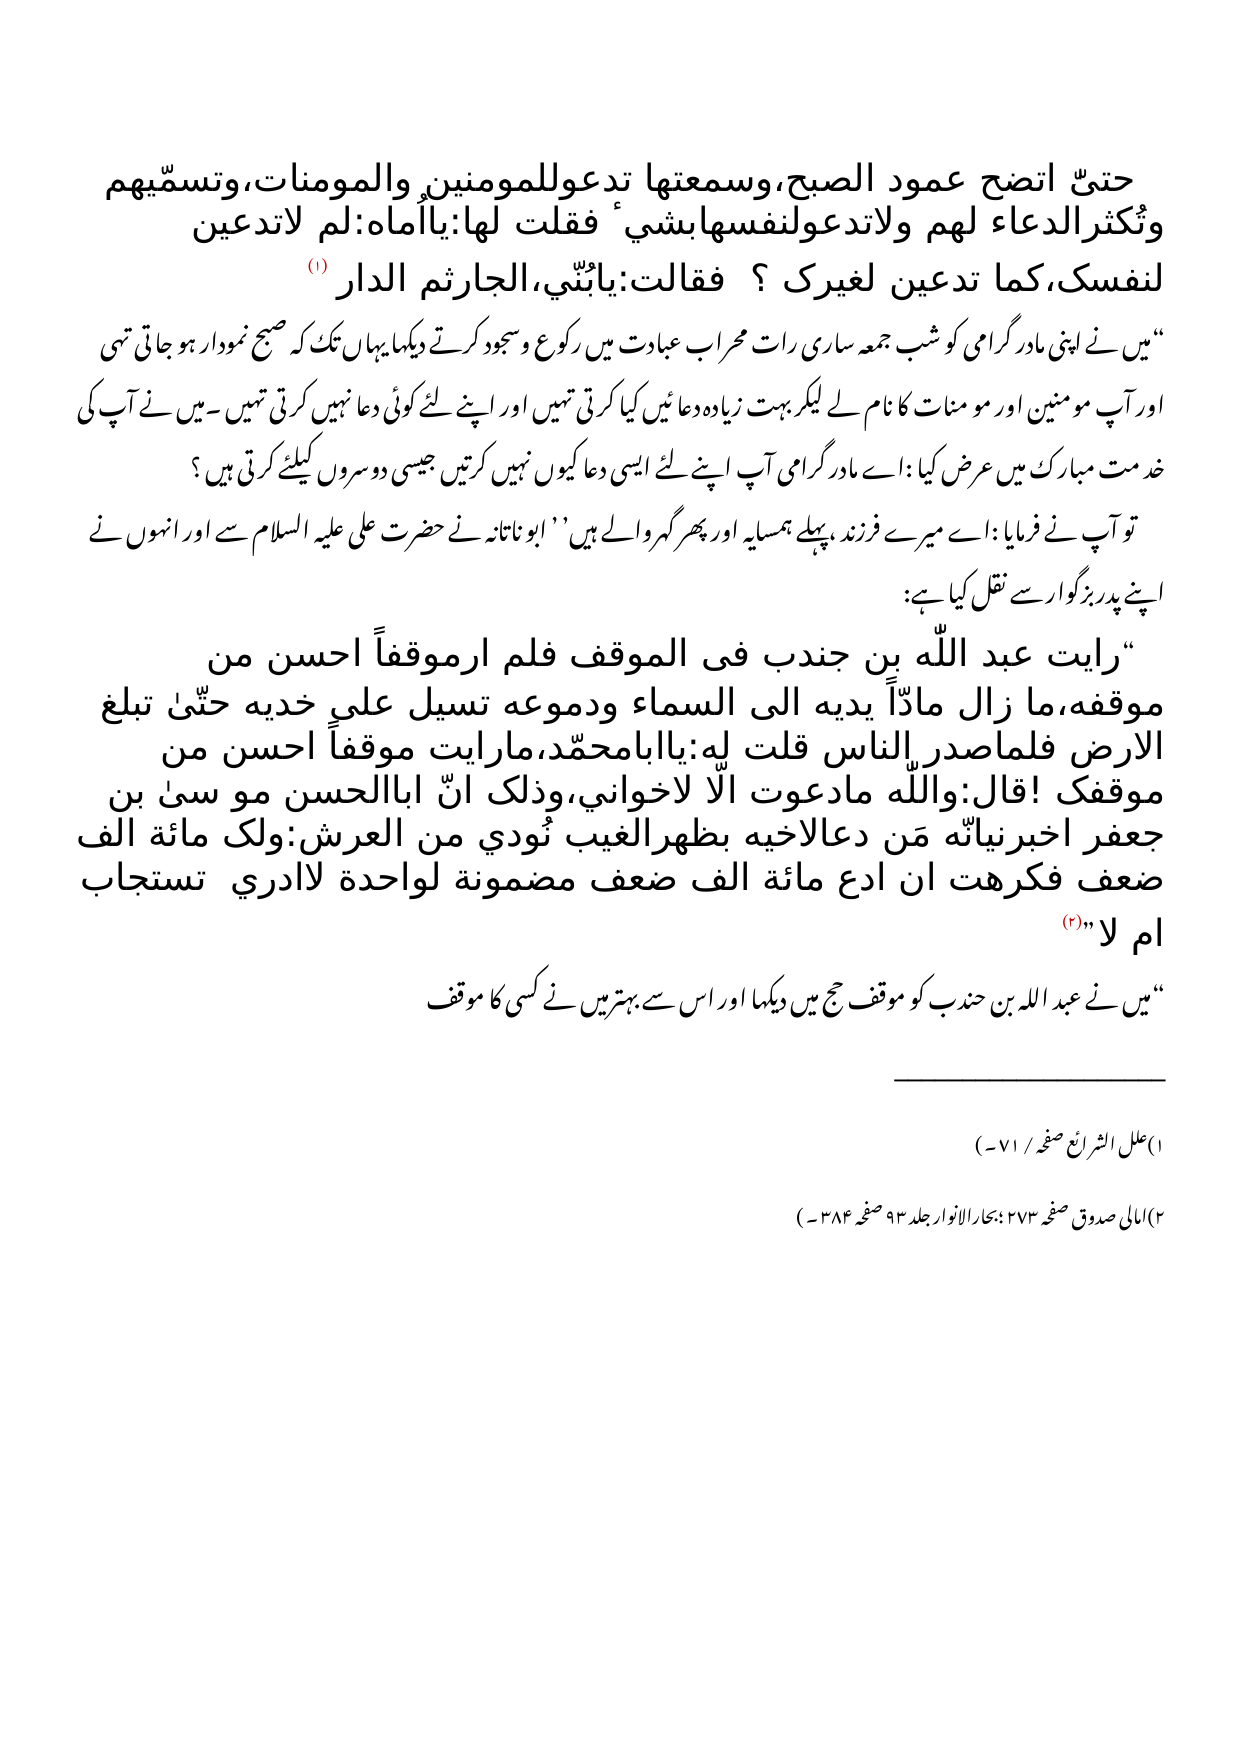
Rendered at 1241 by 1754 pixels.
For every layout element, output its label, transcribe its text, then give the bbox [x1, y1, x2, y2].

text تو آپ نے فرمایا :اے ميرے فرزند ،پہلے ہمسایہ اور پھر گهروالے ہيں’ ’ ابو ناتانہ نے حضرت علی عليہ السلام سے اور انهوں نے اپنے پدربزگوار سے نقل کيا ہے: [75, 493, 1165, 618]
text ١)علل الشر ائع صفحہ / ٧١ ۔ ) [75, 1117, 1165, 1164]
text حتیّٰ اتضح عمود الصبح،وسمعتها تدعوللمومنين والمومنات،وتسمّيهم وتُکثرالدعاء لهم ولاتدعولنفسهابشيٴ فقلت لها:یااُماه:لم لاتدعين لنفسک،کما تدعين لغيرک ؟ فقالت:یابُنّي،الجارثم الدار (١) “ميں نے اپنی مادر گرامی کو شب جمعہ ساری رات محراب عبادت ميں رکوع وسجود کرتے دیکها یہاں تک کہ صبح نمودار ہو جا تی تهی اور آپ مومنين اور مو منات کا نام لے ليکر بہت زیادہ دعا ئيں کيا کر تی تهيں اور اپنے لئے کوئی دعا نہيں کر تی تهيں ۔ميں نے آپ کی خد مت مبارک ميں عرض کيا :اے مادر گرامی آپ اپنے لئے ایسی دعا کيوں نہيں کرتيں جيسی دوسروں کيلئے کر تی ہيں ؟ [75, 156, 1165, 493]
text ____________________ [75, 1024, 1165, 1092]
text ٢)امالی صدوق صفحہ ٢٧٣ ؛بحارالانوار جلد ٩٣ صفحہ ٣٨۴ ۔ ) [75, 1189, 1165, 1236]
text “رایت عبد اللّٰه بن جندب فی الموقف فلم ارموقفاً احسن من موقفه،ما زال مادّاً یدیه الی السماء ودموعه تسيل علی خدیه حتّیٰ تبلغ الارض فلماصدر الناس قلت له:یاابامحمّد،مارایت موقفاً احسن من موقفک !قال:واللّٰه مادعوت الّا لاخواني،وذلک انّ اباالحسن مو سیٰ بن جعفر اخبرنيانّه مَن دعالاخيه بظهرالغيب نُودي من العرش:ولک مائة الف ضعف فکرهت ان ادع مائة الف ضعف مضمونة لواحدة لاادري تستجاب ام لا ”(٢) “ميں نے عبد الله بن حندب کو موقف حج ميں دیکها اور اس سے بہترميں نے کسی کا موقف [75, 618, 1165, 1024]
